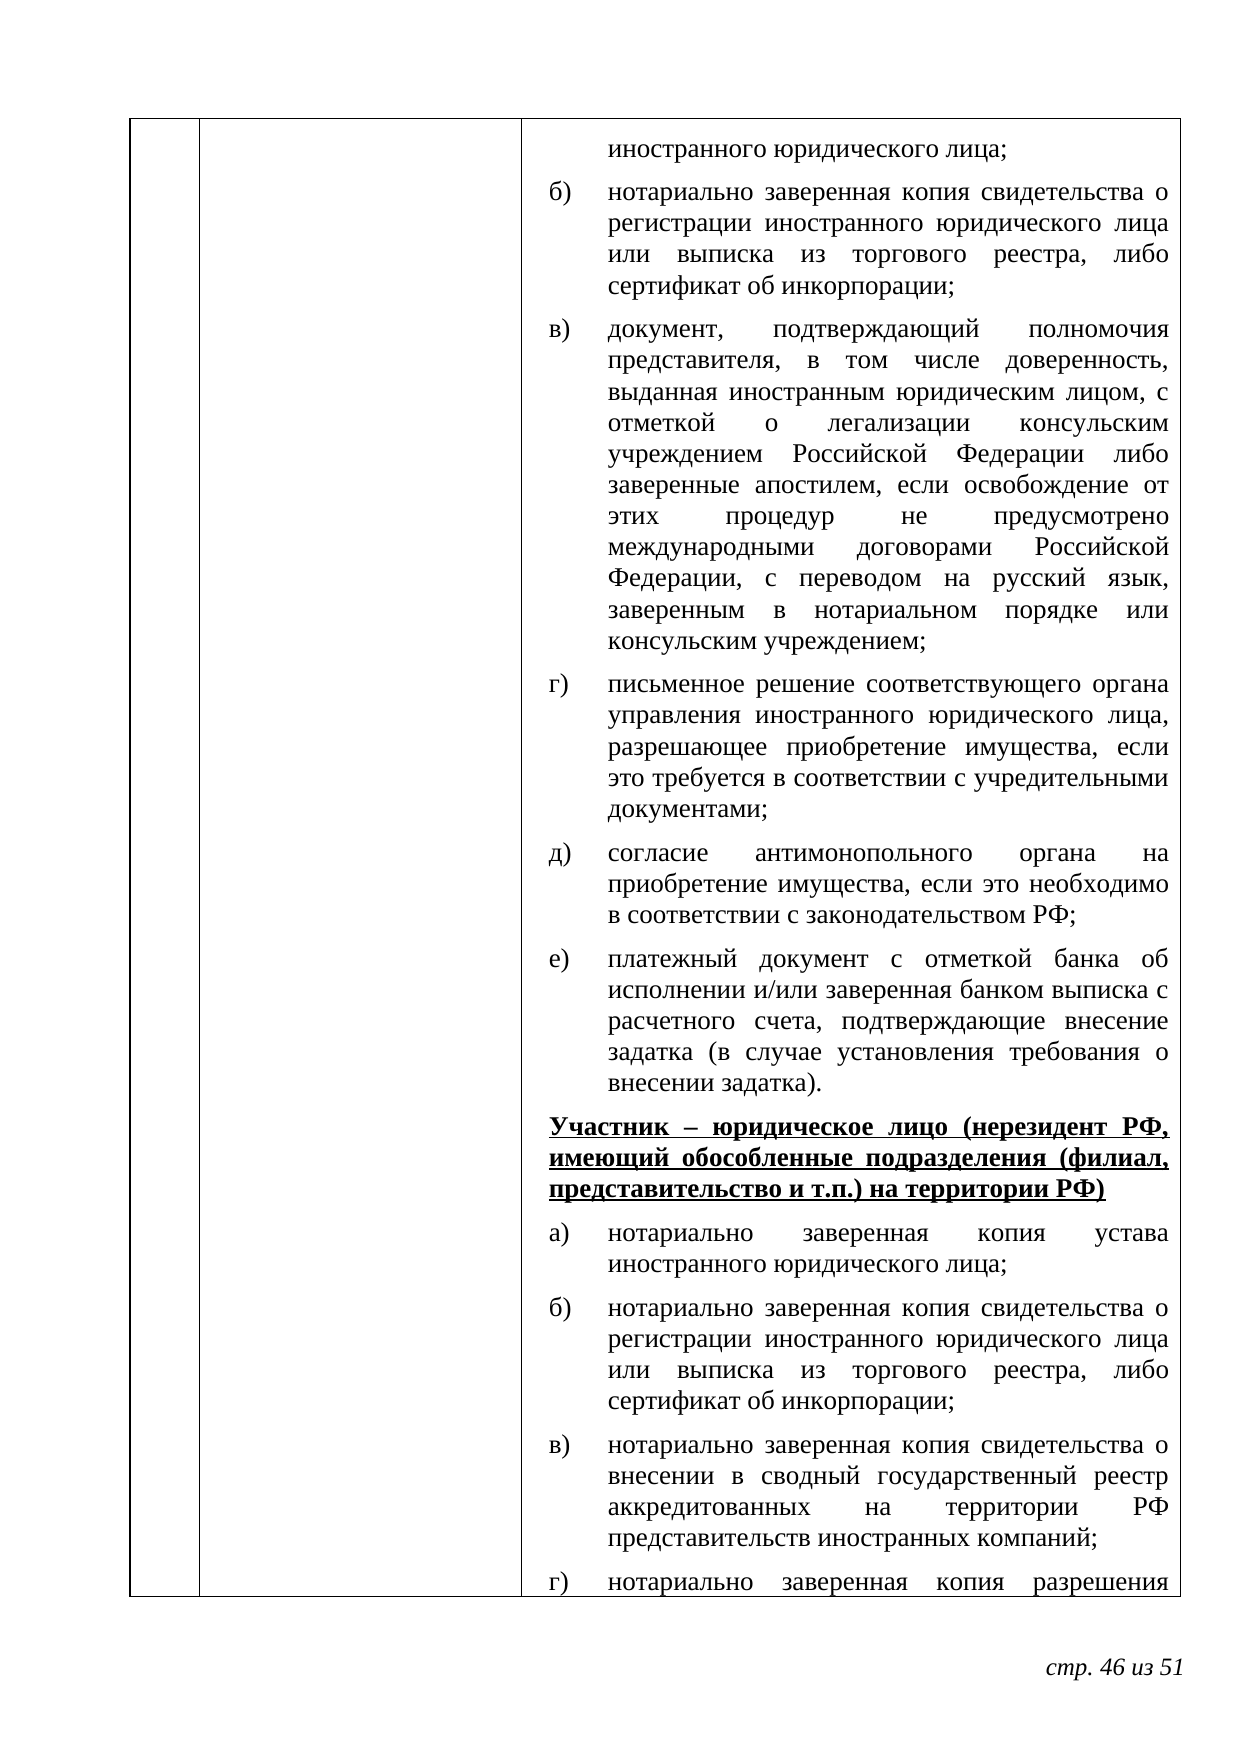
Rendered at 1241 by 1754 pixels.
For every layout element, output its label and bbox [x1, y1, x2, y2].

table_cell [200, 119, 521, 1596]
table_cell [522, 119, 1180, 1596]
table_cell [131, 119, 199, 1596]
